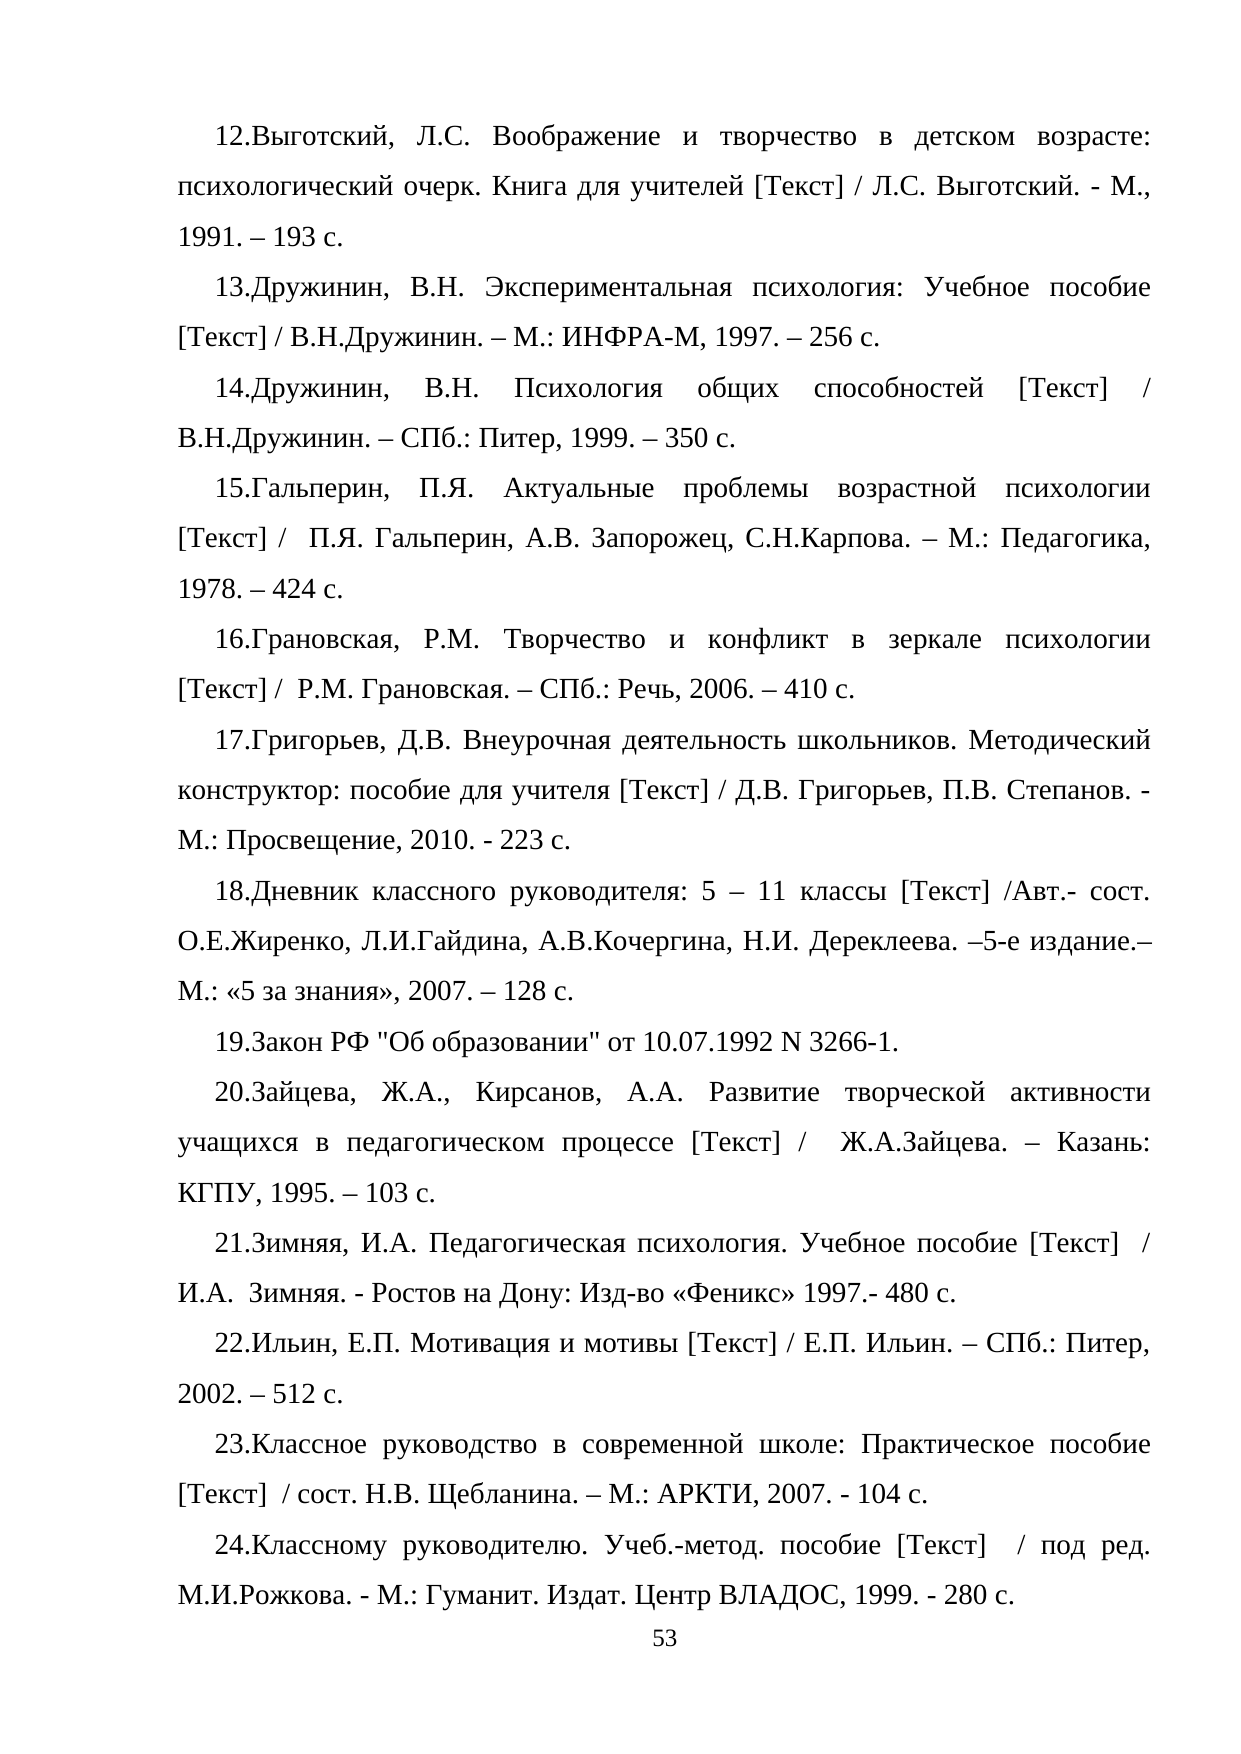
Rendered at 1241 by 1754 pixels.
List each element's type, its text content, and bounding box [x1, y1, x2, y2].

list Зимняя, И.А. Педагогическая психология. Учебное пособие [Текст] / И.А. Зимняя. - Ростов на Дону: Изд-во «Феникс» 1997.- 480 с. [177, 1225, 1152, 1309]
list Зайцева, Ж.А., Кирсанов, А.А. Развитие творческой активности учащихся в педагогическом процессе [Текст] / Ж.А.Зайцева. – Казань: КГПУ, 1995. – 103 с. [177, 1074, 1152, 1208]
list Григорьев, Д.В. Внеурочная деятельность школьников. Методический конструктор: пособие для учителя [Текст] / Д.В. Григорьев, П.В. Степанов. - М.: Просвещение, 2010. - 223 с. [177, 722, 1152, 856]
list Выготский, Л.С. Воображение и творчество в детском возрасте: психологический очерк. Книга для учителей [Текст] / Л.С. Выготский. - М., 1991. – 193 с. [177, 118, 1152, 252]
list Дружинин, В.Н. Психология общих способностей [Текст] / В.Н.Дружинин. – СПб.: Питер, 1999. – 350 c. [177, 370, 1152, 453]
list Классному руководителю. Учеб.-метод. пособие [Текст] / под ред. М.И.Рожкова. - М.: Гуманит. Издат. Центр ВЛАДОС, 1999. - 280 с. [177, 1527, 1152, 1611]
list Грановская, Р.М. Творчество и конфликт в зеркале психологии [Текст] / Р.М. Грановская. – СПб.: Речь, 2006. – 410 с. [177, 621, 1152, 705]
list Ильин, Е.П. Мотивация и мотивы [Текст] / Е.П. Ильин. – СПб.: Питер, 2002. – 512 с. [177, 1326, 1152, 1409]
list Дневник классного руководителя: 5 – 11 классы [Текст] /Авт.- сост. О.Е.Жиренко, Л.И.Гайдина, А.В.Кочергина, Н.И. Дереклеева. –5-е издание.– М.: «5 за знания», 2007. – 128 с. [177, 873, 1152, 1007]
list Дружинин, В.Н. Экспериментальная психология: Учебное пособие [Текст] / В.Н.Дружинин. – М.: ИНФРА-М, 1997. – 256 с. [177, 269, 1152, 353]
list Закон РФ "Об образовании" от 10.07.1992 N 3266-1. [177, 1024, 1152, 1057]
list Классное руководство в современной школе: Практическое пособие [Текст] / сост. Н.В. Щебланина. – М.: АРКТИ, 2007. - 104 с. [177, 1426, 1152, 1510]
list Гальперин, П.Я. Актуальные проблемы возрастной психологии [Текст] / П.Я. Гальперин, А.В. Запорожец, С.Н.Карпова. – М.: Педагогика, 1978. – 424 с. [177, 470, 1152, 604]
